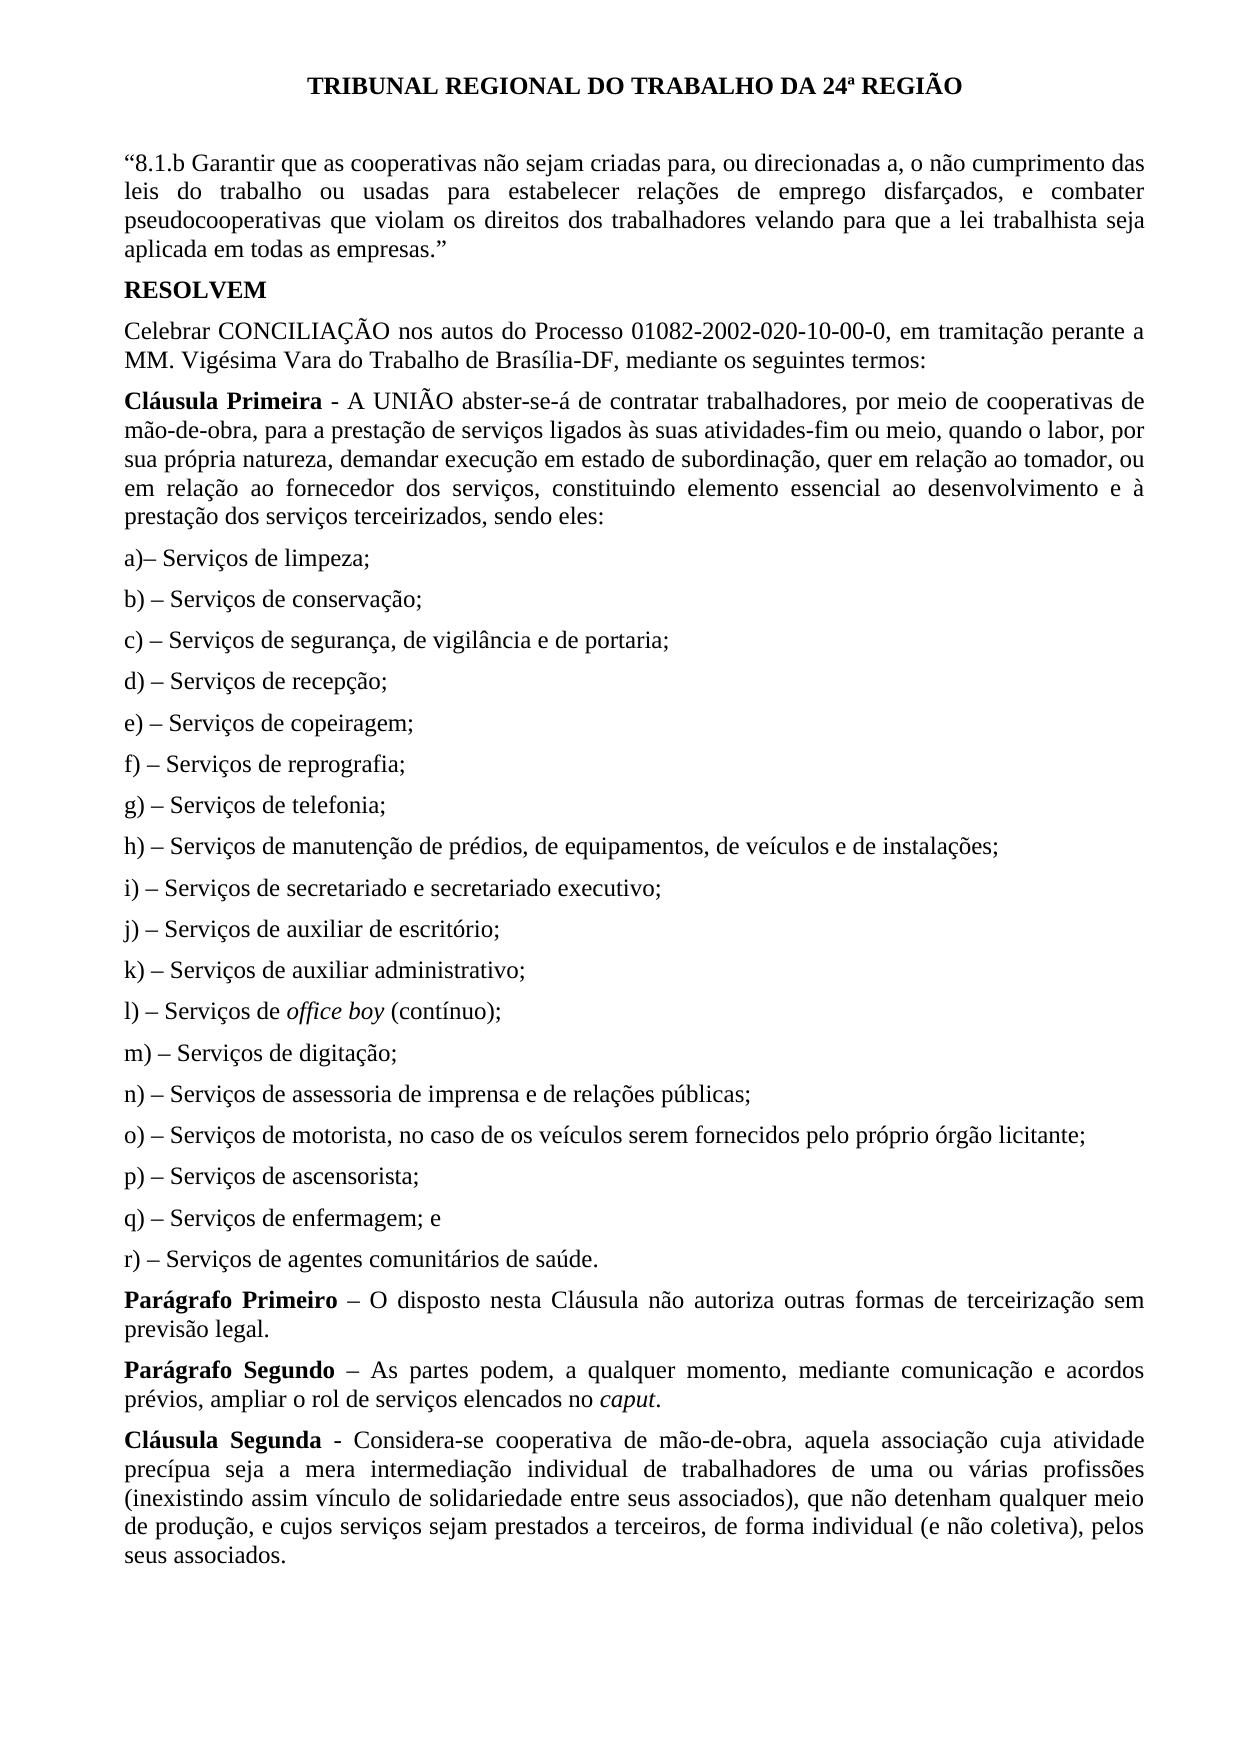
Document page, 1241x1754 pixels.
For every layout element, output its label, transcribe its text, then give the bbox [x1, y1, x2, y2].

text h) – Serviços de manutenção de prédios, de equipamentos, de veículos e de instalações; [124, 831, 1146, 860]
text RESOLVEM [124, 275, 1146, 304]
text l) – Serviços de office boy (contínuo); [124, 996, 1146, 1025]
text d) – Serviços de recepção; [124, 666, 1146, 695]
text e) – Serviços de copeiragem; [124, 708, 1146, 736]
text p) – Serviços de ascensorista; [124, 1161, 1146, 1190]
text m) – Serviços de digitação; [124, 1038, 1146, 1066]
text r) – Serviços de agentes comunitários de saúde. [124, 1244, 1146, 1273]
text j) – Serviços de auxiliar de escritório; [124, 914, 1146, 943]
text k) – Serviços de auxiliar administrativo; [124, 955, 1146, 984]
text o) – Serviços de motorista, no caso de os veículos serem fornecidos pelo próprio órgão licitante; [124, 1120, 1146, 1149]
text Celebrar CONCILIAÇÃO nos autos do Processo 01082-2002-020-10-00-0, em tramitação perante a MM. Vigésima Vara do Trabalho de Brasília-DF, mediante os seguintes termos: [124, 316, 1146, 374]
text i) – Serviços de secretariado e secretariado executivo; [124, 873, 1146, 901]
text “8.1.b Garantir que as cooperativas não sejam criadas para, ou direcionadas a, o não cumprimento das leis do trabalho ou usadas para estabelecer relações de emprego disfarçados, e combater pseudocooperativas que violam os direitos dos trabalhadores velando para que a lei trabalhista seja aplicada em todas as empresas.” [124, 148, 1146, 263]
text f) – Serviços de reprografia; [124, 749, 1146, 778]
text Cláusula Primeira - A UNIÃO abster-se-á de contratar trabalhadores, por meio de cooperativas de mão-de-obra, para a prestação de serviços ligados às suas atividades-fim ou meio, quando o labor, por sua própria natureza, demandar execução em estado de subordinação, quer em relação ao tomador, ou em relação ao fornecedor dos serviços, constituindo elemento essencial ao desenvolvimento e à prestação dos serviços terceirizados, sendo eles: [124, 386, 1146, 530]
text q) – Serviços de enfermagem; e [124, 1203, 1146, 1231]
text b) – Serviços de conservação; [124, 584, 1146, 613]
text Cláusula Segunda - Considera-se cooperativa de mão-de-obra, aquela associação cuja atividade precípua seja a mera intermediação individual de trabalhadores de uma ou várias profissões (inexistindo assim vínculo de solidariedade entre seus associados), que não detenham qualquer meio de produção, e cujos serviços sejam prestados a terceiros, de forma individual (e não coletiva), pelos seus associados. [124, 1425, 1146, 1569]
text c) – Serviços de segurança, de vigilância e de portaria; [124, 625, 1146, 654]
text Parágrafo Primeiro – O disposto nesta Cláusula não autoriza outras formas de terceirização sem previsão legal. [124, 1285, 1146, 1343]
text Parágrafo Segundo – As partes podem, a qualquer momento, mediante comunicação e acordos prévios, ampliar o rol de serviços elencados no caput. [124, 1355, 1146, 1413]
text a)– Serviços de limpeza; [124, 543, 1146, 571]
text g) – Serviços de telefonia; [124, 790, 1146, 819]
text n) – Serviços de assessoria de imprensa e de relações públicas; [124, 1079, 1146, 1108]
